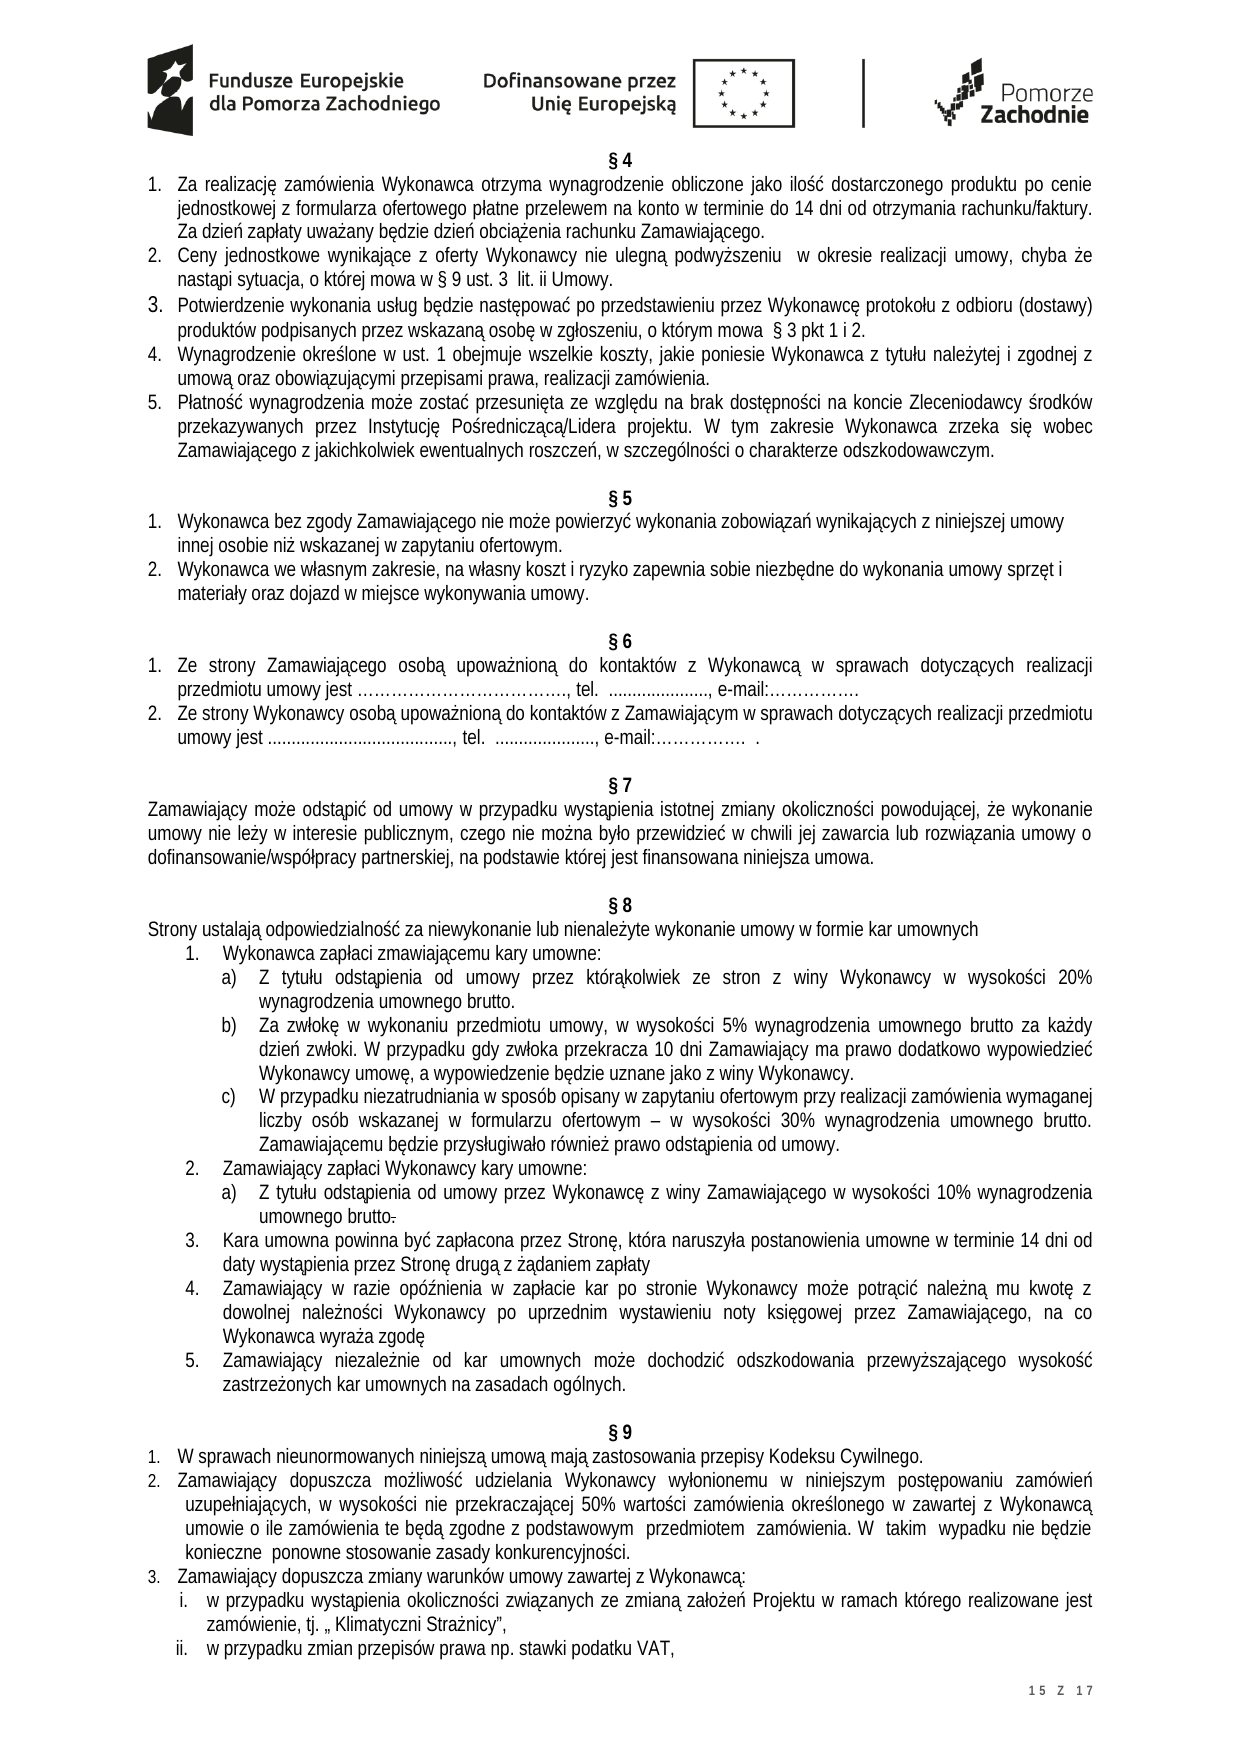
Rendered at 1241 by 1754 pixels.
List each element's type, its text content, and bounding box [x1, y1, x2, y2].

list Zamawiający dopuszcza zmiany warunków umowy zawartej z Wykonawcą: [148, 1563, 1093, 1587]
list W przypadku niezatrudniania w sposób opisany w zapytaniu ofertowym przy realizacji zamówienia wymaganej liczby osób wskazanej w formularzu ofertowym – w wysokości 30% wynagrodzenia umownego brutto. Zamawiającemu będzie przysługiwało również prawo odstąpienia od umowy. [221, 1084, 1093, 1156]
list W sprawach nieunormowanych niniejszą umową mają zastosowania przepisy Kodeksu Cywilnego. [148, 1444, 1093, 1468]
list Zamawiający w razie opóźnienia w zapłacie kar po stronie Wykonawcy może potrącić należną mu kwotę z dowolnej należności Wykonawcy po uprzednim wystawieniu noty księgowej przez Zamawiającego, na co Wykonawca wyraża zgodę [185, 1276, 1093, 1348]
list Ze strony Zamawiającego osobą upoważnioną do kontaktów z Wykonawcą w sprawach dotyczących realizacji przedmiotu umowy jest ………………………………., tel. ....................., e-mail:……………. [148, 653, 1093, 701]
list Zamawiający niezależnie od kar umownych może dochodzić odszkodowania przewyższającego wysokość zastrzeżonych kar umownych na zasadach ogólnych. [185, 1348, 1093, 1396]
text § 5 [148, 485, 1093, 509]
list Potwierdzenie wykonania usług będzie następować po przedstawieniu przez Wykonawcę protokołu z odbioru (dostawy) produktów podpisanych przez wskazaną osobę w zgłoszeniu, o którym mowa § 3 pkt 1 i 2. [148, 291, 1093, 342]
list Wykonawca we własnym zakresie, na własny koszt i ryzyko zapewnia sobie niezbędne do wykonania umowy sprzęt i materiały oraz dojazd w miejsce wykonywania umowy. [148, 557, 1093, 605]
picture [147, 44, 1093, 136]
text § 7 [148, 749, 1093, 797]
list Wykonawca bez zgody Zamawiającego nie może powierzyć wykonania zobowiązań wynikających z niniejszej umowy innej osobie niż wskazanej w zapytaniu ofertowym. [148, 509, 1093, 557]
list Za zwłokę w wykonaniu przedmiotu umowy, w wysokości 5% wynagrodzenia umownego brutto za każdy dzień zwłoki. W przypadku gdy zwłoka przekracza 10 dni Zamawiający ma prawo dodatkowo wypowiedzieć Wykonawcy umowę, a wypowiedzenie będzie uznane jako z winy Wykonawcy. [221, 1012, 1093, 1084]
list Zamawiający zapłaci Wykonawcy kary umowne: [185, 1156, 1093, 1180]
list Kara umowna powinna być zapłacona przez Stronę, która naruszyła postanowienia umowne w terminie 14 dni od daty wystąpienia przez Stronę drugą z żądaniem zapłaty [185, 1228, 1093, 1276]
list Z tytułu odstąpienia od umowy przez którąkolwiek ze stron z winy Wykonawcy w wysokości 20% wynagrodzenia umownego brutto. [221, 964, 1093, 1012]
list Za realizację zamówienia Wykonawca otrzyma wynagrodzenie obliczone jako ilość dostarczonego produktu po cenie jednostkowej z formularza ofertowego płatne przelewem na konto w terminie do 14 dni od otrzymania rachunku/faktury. Za dzień zapłaty uważany będzie dzień obciążenia rachunku Zamawiającego. [148, 172, 1093, 243]
text Zamawiający może odstąpić od umowy w przypadku wystąpienia istotnej zmiany okoliczności powodującej, że wykonanie umowy nie leży w interesie publicznym, czego nie można było przewidzieć w chwili jej zawarcia lub rozwiązania umowy o dofinansowanie/współpracy partnerskiej, na podstawie której jest finansowana niniejsza umowa. [148, 797, 1093, 869]
list Wynagrodzenie określone w ust. 1 obejmuje wszelkie koszty, jakie poniesie Wykonawca z tytułu należytej i zgodnej z umową oraz obowiązującymi przepisami prawa, realizacji zamówienia. [148, 342, 1093, 389]
list Ceny jednostkowe wynikające z oferty Wykonawcy nie ulegną podwyższeniu w okresie realizacji umowy, chyba że nastąpi sytuacja, o której mowa w § 9 ust. 3 lit. ii Umowy. [148, 243, 1093, 291]
text § 4 [148, 148, 1093, 172]
text Strony ustalają odpowiedzialność za niewykonanie lub nienależyte wykonanie umowy w formie kar umownych [148, 917, 1093, 941]
text § 8 [148, 893, 1093, 917]
list Z tytułu odstąpienia od umowy przez Wykonawcę z winy Zamawiającego w wysokości 10% wynagrodzenia umownego brutto. [221, 1180, 1093, 1228]
list w przypadku wystąpienia okoliczności związanych ze zmianą założeń Projektu w ramach którego realizowane jest zamówienie, tj. „ Klimatyczni Strażnicy”, [188, 1587, 1093, 1635]
text § 9 [148, 1420, 1093, 1444]
list Płatność wynagrodzenia może zostać przesunięta ze względu na brak dostępności na koncie Zleceniodawcy środków przekazywanych przez Instytucję Pośredniczącą/Lidera projektu. W tym zakresie Wykonawca zrzeka się wobec Zamawiającego z jakichkolwiek ewentualnych roszczeń, w szczególności o charakterze odszkodowawczym. [148, 389, 1093, 461]
list Wykonawca zapłaci zmawiającemu kary umowne: [185, 941, 1093, 964]
text § 6 [148, 629, 1093, 653]
list Ze strony Wykonawcy osobą upoważnioną do kontaktów z Zamawiającym w sprawach dotyczących realizacji przedmiotu umowy jest ......................................., tel. ....................., e-mail:……………. . [148, 701, 1093, 749]
list Zamawiający dopuszcza możliwość udzielania Wykonawcy wyłonionemu w niniejszym postępowaniu zamówień uzupełniających, w wysokości nie przekraczającej 50% wartości zamówienia określonego w zawartej z Wykonawcą umowie o ile zamówienia te będą zgodne z podstawowym przedmiotem zamówienia. W takim wypadku nie będzie konieczne ponowne stosowanie zasady konkurencyjności. [148, 1468, 1093, 1563]
list w przypadku zmian przepisów prawa np. stawki podatku VAT, [188, 1635, 1093, 1659]
